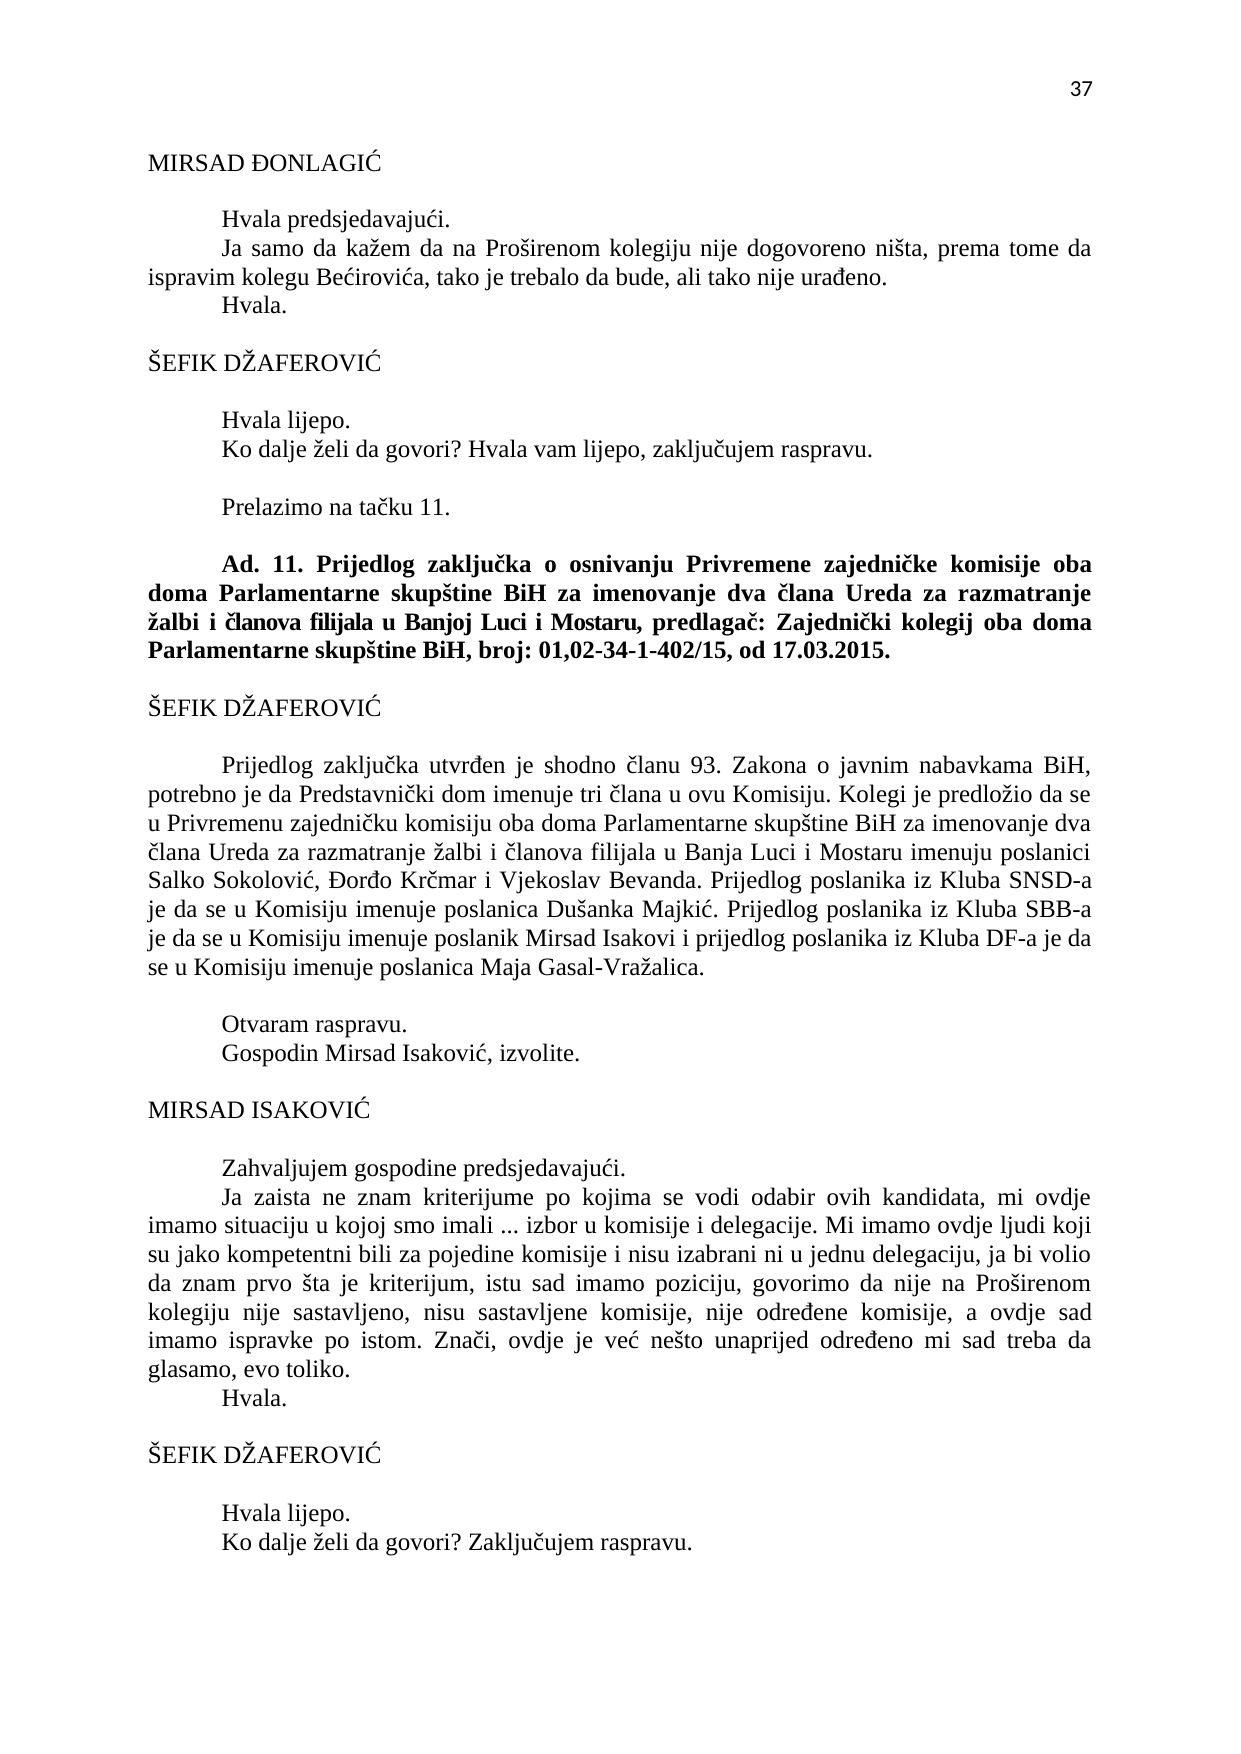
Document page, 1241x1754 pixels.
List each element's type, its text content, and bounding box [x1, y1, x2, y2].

text Hvala predsjedavajući. [148, 204, 1093, 233]
text Otvaram raspravu. [148, 1009, 1093, 1038]
text Hvala. [148, 291, 1093, 319]
text Ja samo da kažem da na Proširenom kolegiju nije dogovoreno ništa, prema tome da ispravim kolegu Bećirovića, tako je trebalo da bude, ali tako nije urađeno. [148, 233, 1093, 291]
text ŠEFIK DŽAFEROVIĆ [148, 1441, 1093, 1469]
text Gospodin Mirsad Isaković, izvolite. [148, 1038, 1093, 1067]
text Ko dalje želi da govori? Hvala vam lijepo, zaključujem raspravu. [148, 434, 1093, 463]
text Prijedlog zaključka utvrđen je shodno članu 93. Zakona o javnim nabavkama BiH, potrebno je da Predstavnički dom imenuje tri člana u ovu Komisiju. Kolegi je predložio da se u Privremenu zajedničku komisiju oba doma Parlamentarne skupštine BiH za imenovanje dva člana Ureda za razmatranje žalbi i članova filijala u Banja Luci i Mostaru imenuju poslanici Salko Sokolović, Đorđo Krčmar i Vjekoslav Bevanda. Prijedlog poslanika iz Kluba SNSD-a je da se u Komisiju imenuje poslanica Dušanka Majkić. Prijedlog poslanika iz Kluba SBB-a je da se u Komisiju imenuje poslanik Mirsad Isakovi i prijedlog poslanika iz Kluba DF-a je da se u Komisiju imenuje poslanica Maja Gasal-Vražalica. [148, 751, 1093, 981]
text ŠEFIK DŽAFEROVIĆ [148, 693, 1093, 722]
text Hvala lijepo. [148, 406, 1093, 434]
text Hvala. [148, 1383, 1093, 1412]
text MIRSAD ĐONLAGIĆ [148, 148, 1093, 176]
text Ad. 11. Prijedlog zaključka o osnivanju Privremene zajedničke komisije oba doma Parlamentarne skupštine BiH za imenovanje dva člana Ureda za razmatranje žalbi i članova filijala u Banjoj Luci i Mostaru, predlagač: Zajednički kolegij oba doma Parlamentarne skupštine BiH, broj: 01,02-34-1-402/15, od 17.03.2015. [148, 549, 1093, 664]
text ŠEFIK DŽAFEROVIĆ [148, 348, 1093, 377]
text Hvala lijepo. [148, 1498, 1093, 1527]
text Ja zaista ne znam kriterijume po kojima se vodi odabir ovih kandidata, mi ovdje imamo situaciju u kojoj smo imali ... izbor u komisije i delegacije. Mi imamo ovdje ljudi koji su jako kompetentni bili za pojedine komisije i nisu izabrani ni u jednu delegaciju, ja bi volio da znam prvo šta je kriterijum, istu sad imamo poziciju, govorimo da nije na Proširenom kolegiju nije sastavljeno, nisu sastavljene komisije, nije određene komisije, a ovdje sad imamo ispravke po istom. Znači, ovdje je već nešto unaprijed određeno mi sad treba da glasamo, evo toliko. [148, 1182, 1093, 1383]
text Zahvaljujem gospodine predsjedavajući. [148, 1153, 1093, 1182]
text MIRSAD ISAKOVIĆ [148, 1096, 1093, 1124]
text Ko dalje želi da govori? Zaključujem raspravu. [148, 1527, 1093, 1556]
text Prelazimo na tačku 11. [148, 492, 1093, 521]
